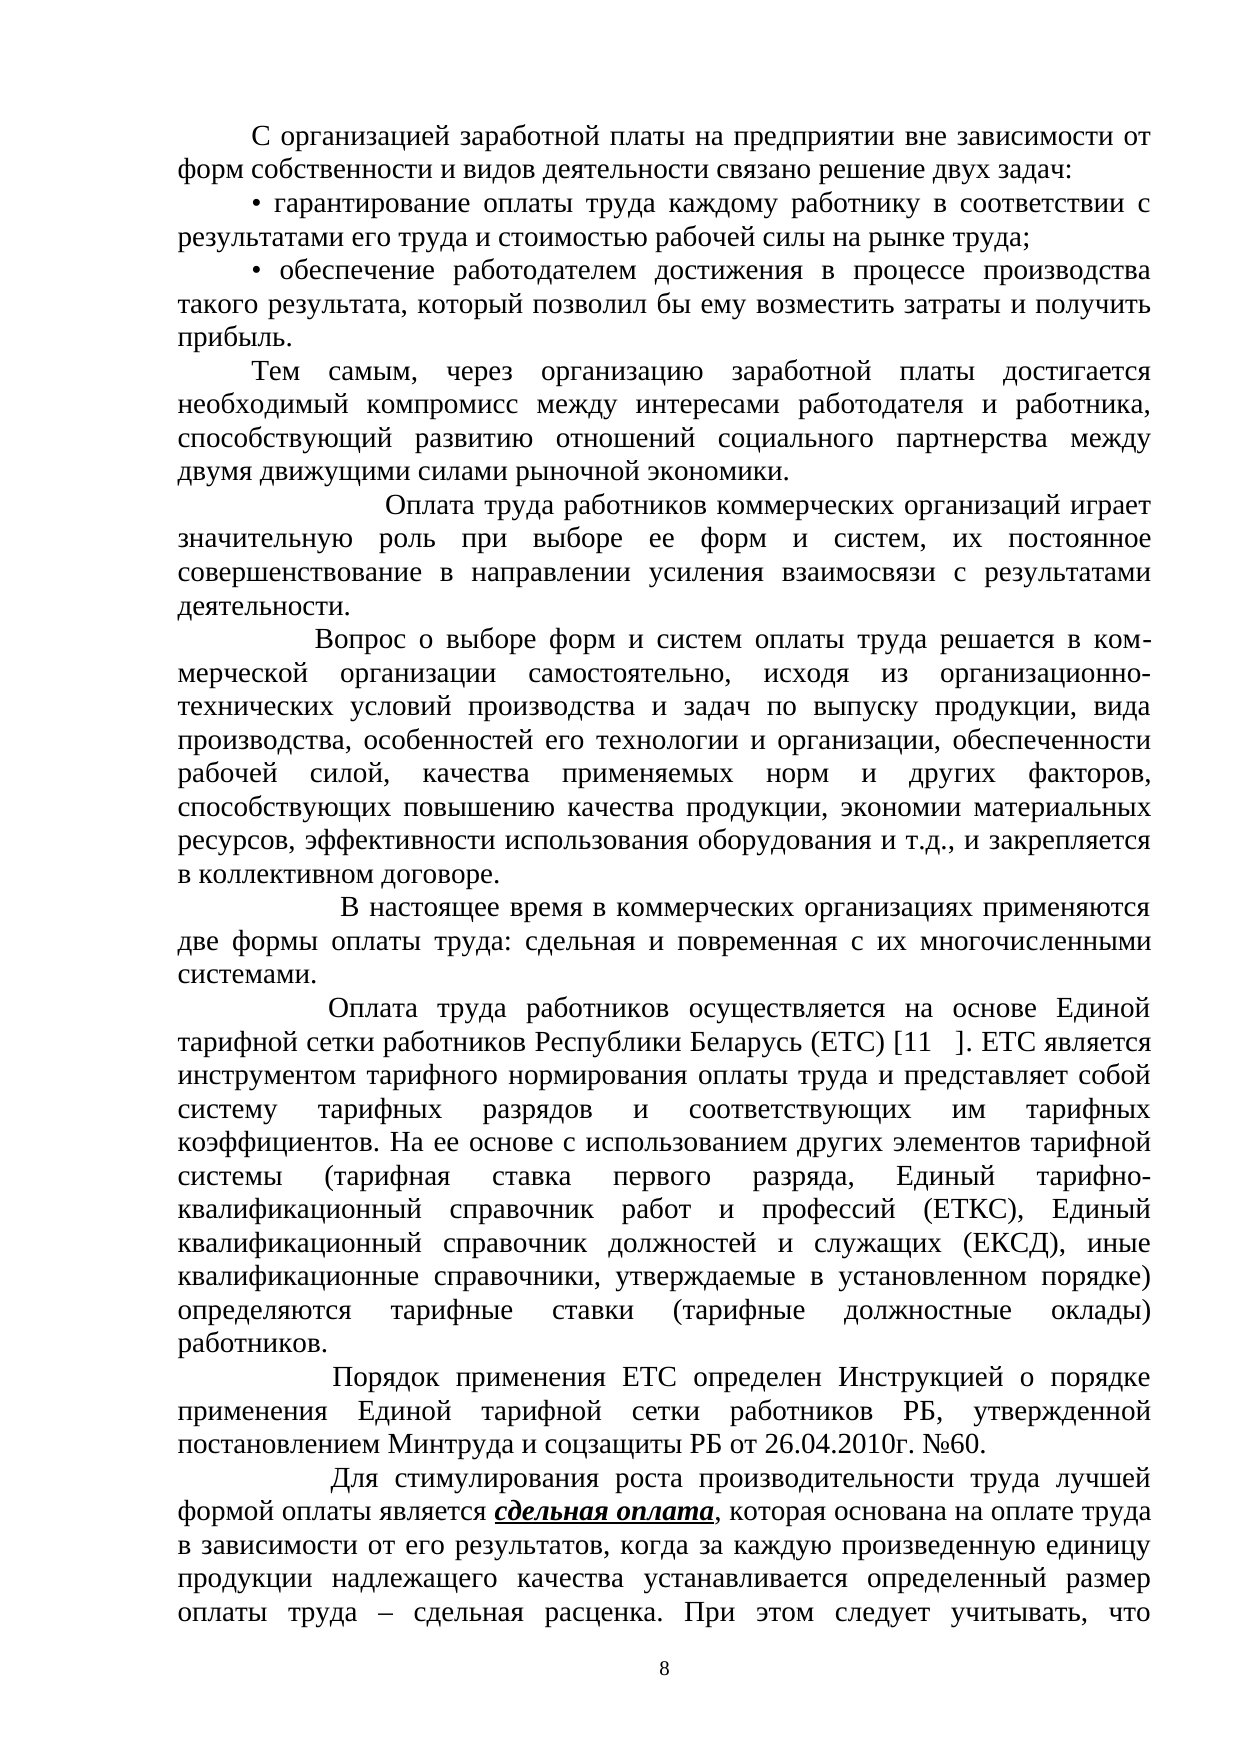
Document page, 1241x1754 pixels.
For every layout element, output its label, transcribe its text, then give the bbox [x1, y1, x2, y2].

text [177, 1460, 1152, 1627]
text Порядок применения ЕТС определен Инструкцией о порядке применения Единой тарифной сетки работников РБ, утвержденной постановлением Минтруда и соцзащиты РБ от 26.04.2010г. №60. [177, 1359, 1152, 1460]
text В настоящее время в коммерческих организациях применяются две формы оплаты труда: сдельная и повременная с их многочисленными системами. [177, 889, 1152, 990]
text Тем самым, через организацию заработной платы достигается необходимый компромисс между интересами работодателя и работника, способствующий развитию отношений социального партнерства между двумя движущими силами рыночной экономики. [177, 353, 1152, 487]
text С организацией заработной платы на предприятии вне зависимости от форм собственности и видов деятельности связано решение двух задач: [177, 118, 1152, 185]
text • гарантирование оплаты труда каждому работнику в соответствии с результатами его труда и стоимостью рабочей силы на рынке труда; [177, 185, 1152, 252]
text Вопрос о выборе форм и систем оплаты труда решается в коммерческой организации самостоятельно, исходя из организационно- технических условий производства и задач по выпуску продукции, вида производства, особенностей его технологии и организации, обеспеченности рабочей силой, качества применяемых норм и других факторов, способствующих повышению качества продукции, экономии материальных ресурсов, эффективности использования оборудования и т.д., и закрепляется в коллективном договоре. [177, 621, 1152, 889]
text Оплата труда работников коммерческих организаций играет значительную роль при выборе ее форм и систем, их постоянное совершенствование в направлении усиления взаимосвязи с результатами деятельности. [177, 487, 1152, 621]
text Оплата труда работников осуществляется на основе Единой тарифной сетки работников Республики Беларусь (ЕТС) [11]. ЕТС является инструментом тарифного нормирования оплаты труда и представляет собой систему тарифных разрядов и соответствующих им тарифных коэффициентов. На ее основе с использованием других элементов тарифной системы (тарифная ставка первого разряда, Единый тарифно-квалификационный справочник работ и профессий (ЕТКС), Единый квалификационный справочник должностей и служащих (ЕКСД), иные квалификационные справочники, утверждаемые в установленном порядке) определяются тарифные ставки (тарифные должностные оклады) работников. [177, 990, 1152, 1359]
text • обеспечение работодателем достижения в процессе производства такого результата, который позволил бы ему возместить затраты и получить прибыль. [177, 252, 1152, 353]
